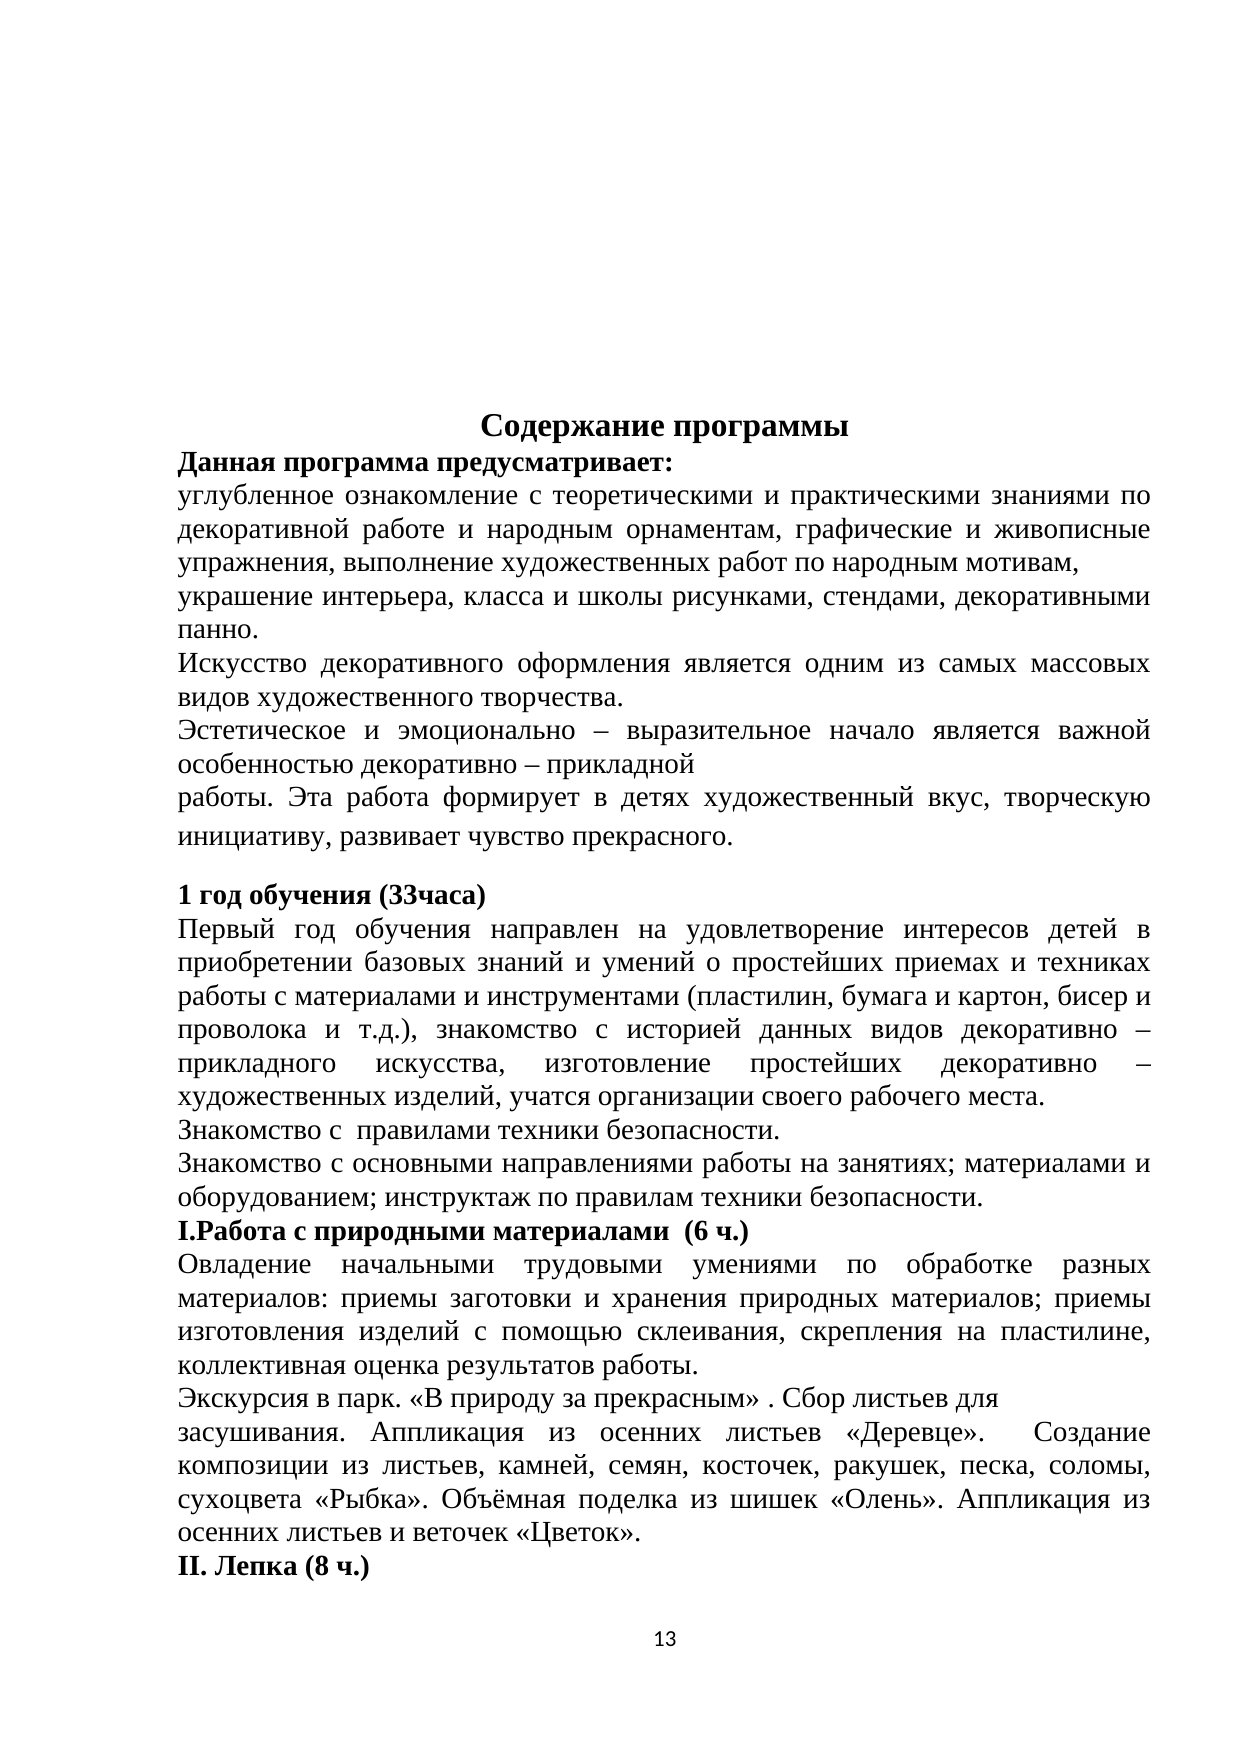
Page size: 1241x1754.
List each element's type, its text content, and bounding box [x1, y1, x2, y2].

text засушивания. Аппликация из осенних листьев «Деревце». Создание композиции из листьев, камней, семян, косточек, ракушек, песка, соломы, сухоцвета «Рыбка». Объёмная поделка из шишек «Олень». Аппликация из осенних листьев и веточек «Цветок». [177, 1414, 1152, 1548]
text Содержание программы [177, 406, 1152, 444]
list I.Работа с природными материалами (6 ч.) [177, 1213, 1152, 1246]
text Первый год обучения направлен на удовлетворение интересов детей в приобретении базовых знаний и умений о простейших приемах и техниках работы с материалами и инструментами (пластилин, бумага и картон, бисер и проволока и т.д.), знакомство с историей данных видов декоративно – прикладного искусства, изготовление простейших декоративно – художественных изделий, учатся организации своего рабочего места. [177, 911, 1152, 1112]
text 1 год обучения (33часа) [177, 877, 1152, 911]
text Овладение начальными трудовыми умениями по обработке разных материалов: приемы заготовки и хранения природных материалов; приемы изготовления изделий с помощью склеивания, скрепления на пластилине, коллективная оценка результатов работы. [177, 1246, 1152, 1380]
text работы. Эта работа формирует в детях художественный вкус, творческую инициативу, развивает чувство прекрасного. [177, 779, 1152, 851]
text углубленное ознакомление с теоретическими и практическими знаниями по декоративной работе и народным орнаментам, графические и живописные упражнения, выполнение художественных работ по народным мотивам, [177, 477, 1152, 578]
text Искусство декоративного оформления является одним из самых массовых видов художественного творчества. [177, 645, 1152, 712]
text Знакомство с правилами техники безопасности. [177, 1112, 1152, 1146]
text Знакомство с основными направлениями работы на занятиях; материалами и оборудованием; инструктаж по правилам техники безопасности. [177, 1146, 1152, 1213]
text украшение интерьера, класса и школы рисунками, стендами, декоративными панно. [177, 578, 1152, 645]
text II. Лепка (8 ч.) [177, 1548, 1152, 1582]
text Данная программа предусматривает: [177, 444, 1152, 477]
text Экскурсия в парк. «В природу за прекрасным» . Сбор листьев для [177, 1380, 1152, 1414]
text Эстетическое и эмоционально – выразительное начало является важной особенностью декоративно – прикладной [177, 712, 1152, 779]
